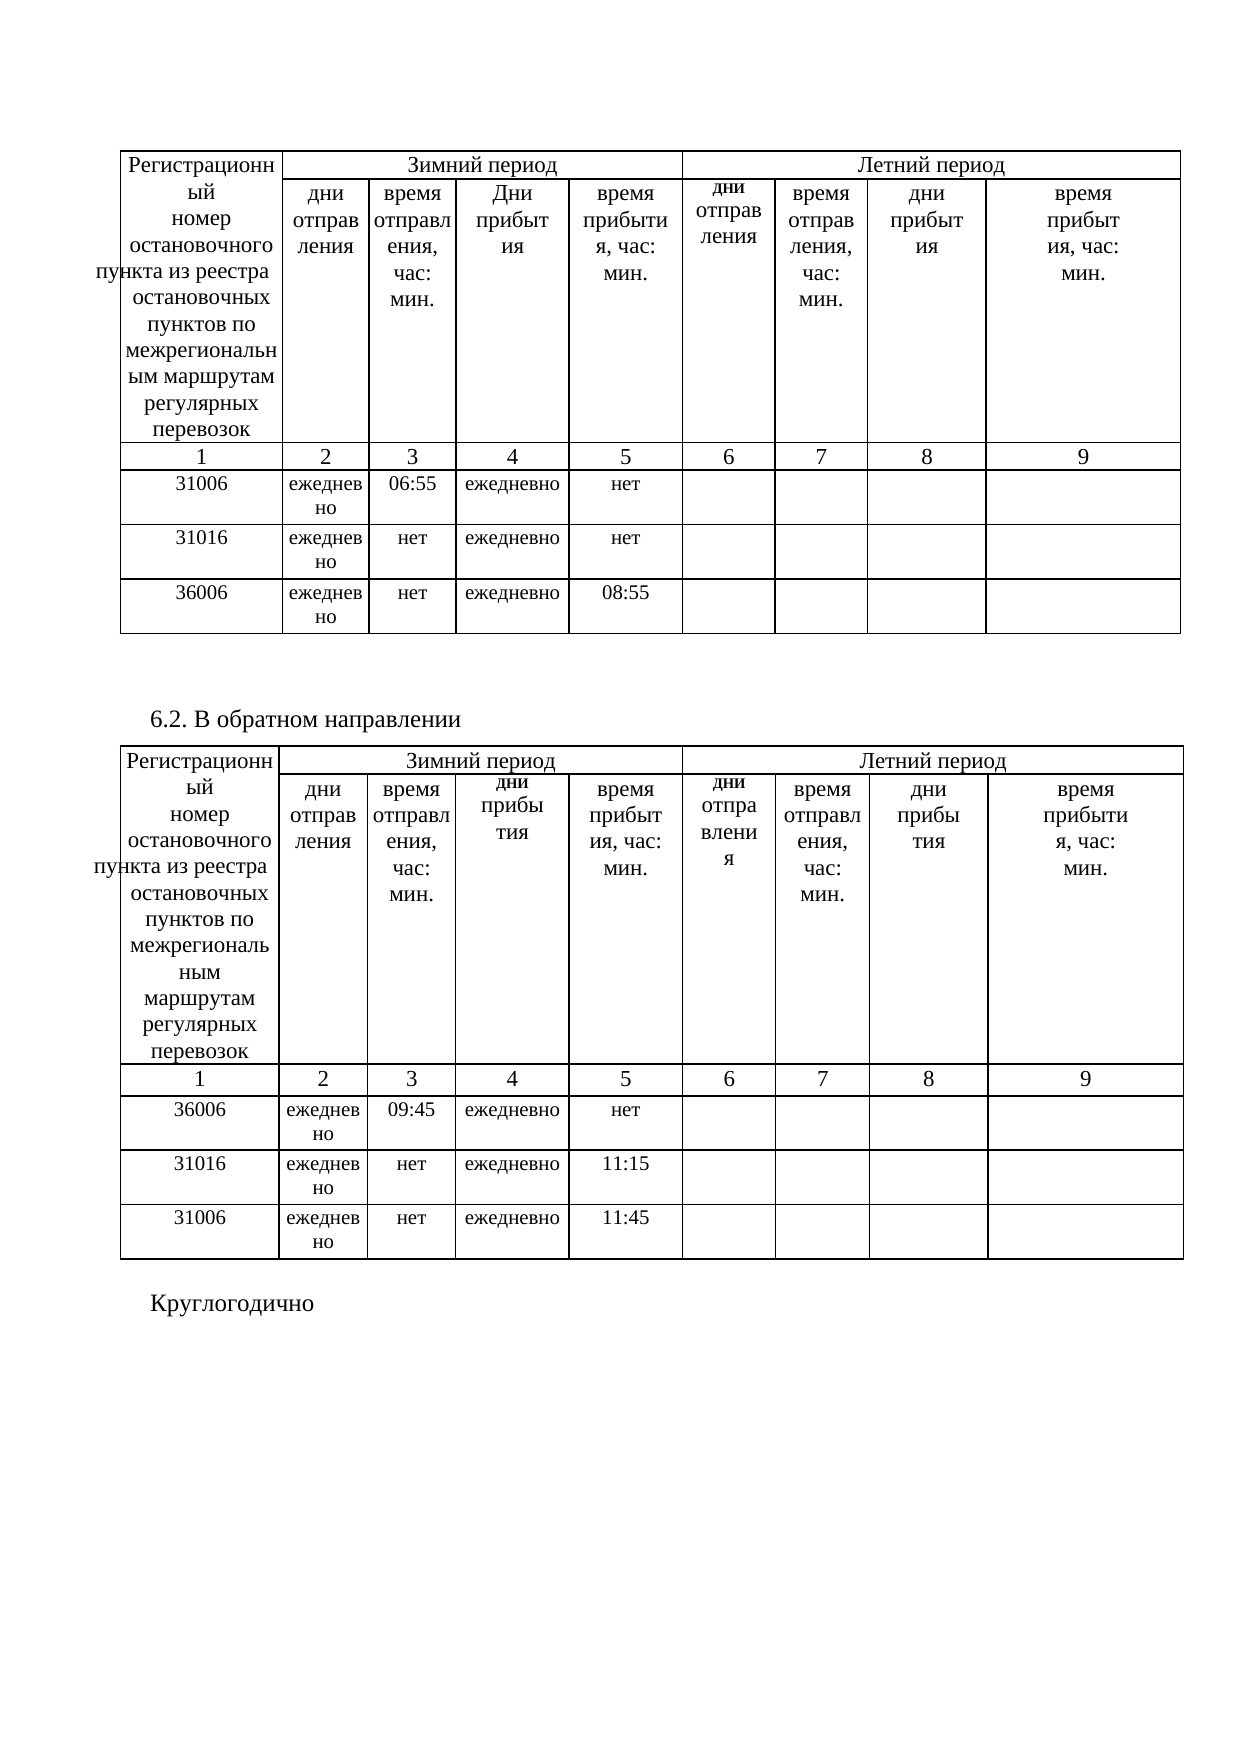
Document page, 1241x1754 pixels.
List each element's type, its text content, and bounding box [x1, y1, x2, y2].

table_cell ежедневно [456, 1205, 568, 1258]
table_cell [868, 525, 985, 578]
table_cell дни отправ ления [280, 775, 367, 1063]
table_cell 06:55 [370, 471, 455, 524]
table_cell нет [368, 1151, 455, 1204]
table_cell [683, 1205, 775, 1258]
table_cell [683, 525, 774, 578]
table_cell ДНИ прибы тия [456, 775, 568, 1063]
table_cell 1 [121, 1065, 278, 1095]
table_cell [868, 471, 985, 524]
table_cell 2 [280, 1065, 367, 1095]
table_cell [776, 1151, 869, 1204]
table_cell 4 [456, 1065, 568, 1095]
table_cell [683, 471, 774, 524]
table_cell 36006 [121, 580, 282, 632]
table_cell 3 [370, 443, 455, 469]
table_cell 9 [987, 443, 1180, 469]
table_cell 8 [870, 1065, 987, 1095]
table_cell [987, 580, 1180, 632]
table_cell ежедневно [456, 1097, 568, 1149]
table_cell ежедневно [283, 471, 368, 524]
table_cell время отправл ения, час: мин. [370, 180, 455, 441]
table_cell 2 [283, 443, 368, 469]
table_cell ежедневно [283, 580, 368, 632]
table_cell ежедневно [457, 525, 568, 578]
table_cell время прибыт ия, час: мин. [570, 775, 682, 1063]
table_cell ежедневно [283, 525, 368, 578]
table_header Зимний период [283, 152, 682, 178]
table_cell [989, 1151, 1183, 1204]
table_cell 31016 [121, 1151, 278, 1204]
table_cell 31006 [121, 471, 282, 524]
table_cell [683, 1151, 775, 1204]
table_cell ежедневно [280, 1205, 367, 1258]
table_cell [776, 580, 867, 632]
table_cell время отправл ения, час: мин. [776, 775, 869, 1063]
table_cell Дни прибыт ия [457, 180, 568, 441]
table_cell время прибыти я, час: мин. [570, 180, 682, 441]
table_cell ежедневно [457, 580, 568, 632]
table_cell [776, 1097, 869, 1149]
table_cell 09:45 [368, 1097, 455, 1149]
table_cell [870, 1097, 987, 1149]
table_cell ДНИ отпра влени я [683, 775, 775, 1063]
table_cell дни прибы тия [870, 775, 987, 1063]
table_cell 1 [121, 443, 282, 469]
table_cell 6 [683, 443, 774, 469]
table_cell время отправ ления, час: мин. [776, 180, 867, 441]
table_cell [868, 580, 985, 632]
table_cell [776, 525, 867, 578]
table_cell дни прибыт ия [868, 180, 985, 441]
table_cell 11:15 [570, 1151, 682, 1204]
table_cell 31016 [121, 525, 282, 578]
table_cell [776, 1205, 869, 1258]
table_cell [683, 580, 774, 632]
table_header Регистрационный номер остановочного пункта из реестра остановочных пунктов по межрегиональным маршрутам регулярных перевозок [121, 747, 278, 1063]
table_cell 31006 [121, 1205, 278, 1258]
table_cell время прибыти я, час: мин. [989, 775, 1183, 1063]
table_cell 9 [989, 1065, 1183, 1095]
table_cell нет [570, 525, 682, 578]
table_cell дни отправ ления [283, 180, 368, 441]
table_cell [987, 525, 1180, 578]
table_cell ежедневно [457, 471, 568, 524]
table_header Зимний период [280, 747, 682, 773]
table_cell нет [368, 1205, 455, 1258]
table_cell нет [370, 580, 455, 632]
table_cell 3 [368, 1065, 455, 1095]
table_header Регистрационный номер остановочного пункта из реестра остановочных пунктов по межрегиональным маршрутам регулярных перевозок [121, 152, 282, 441]
table_header Летний период [683, 747, 1183, 773]
table_cell ежедневно [280, 1097, 367, 1149]
table_cell [989, 1097, 1183, 1149]
text Круглогодично [150, 1288, 1090, 1317]
table_cell 7 [776, 443, 867, 469]
table_cell 08:55 [570, 580, 682, 632]
table_cell нет [570, 1097, 682, 1149]
table_cell ежедневно [280, 1151, 367, 1204]
table_cell время отправл ения, час: мин. [368, 775, 455, 1063]
table_cell 5 [570, 1065, 682, 1095]
table_cell 4 [457, 443, 568, 469]
table_header Летний период [683, 152, 1180, 178]
table_cell 36006 [121, 1097, 278, 1149]
table_cell 8 [868, 443, 985, 469]
table_cell [989, 1205, 1183, 1258]
table_cell [683, 1097, 775, 1149]
table_cell [987, 471, 1180, 524]
table_cell 5 [570, 443, 682, 469]
table_cell нет [570, 471, 682, 524]
table_cell 7 [776, 1065, 869, 1095]
table_cell [870, 1205, 987, 1258]
text 6.2. В обратном направлении [150, 704, 1090, 733]
table_cell 6 [683, 1065, 775, 1095]
table_cell [776, 471, 867, 524]
table_cell [870, 1151, 987, 1204]
table_cell 11:45 [570, 1205, 682, 1258]
table_cell ежедневно [456, 1151, 568, 1204]
table_cell нет [370, 525, 455, 578]
table_cell ДНИ отправ ления [683, 180, 774, 441]
table_cell время прибыт ия, час: мин. [987, 180, 1180, 441]
